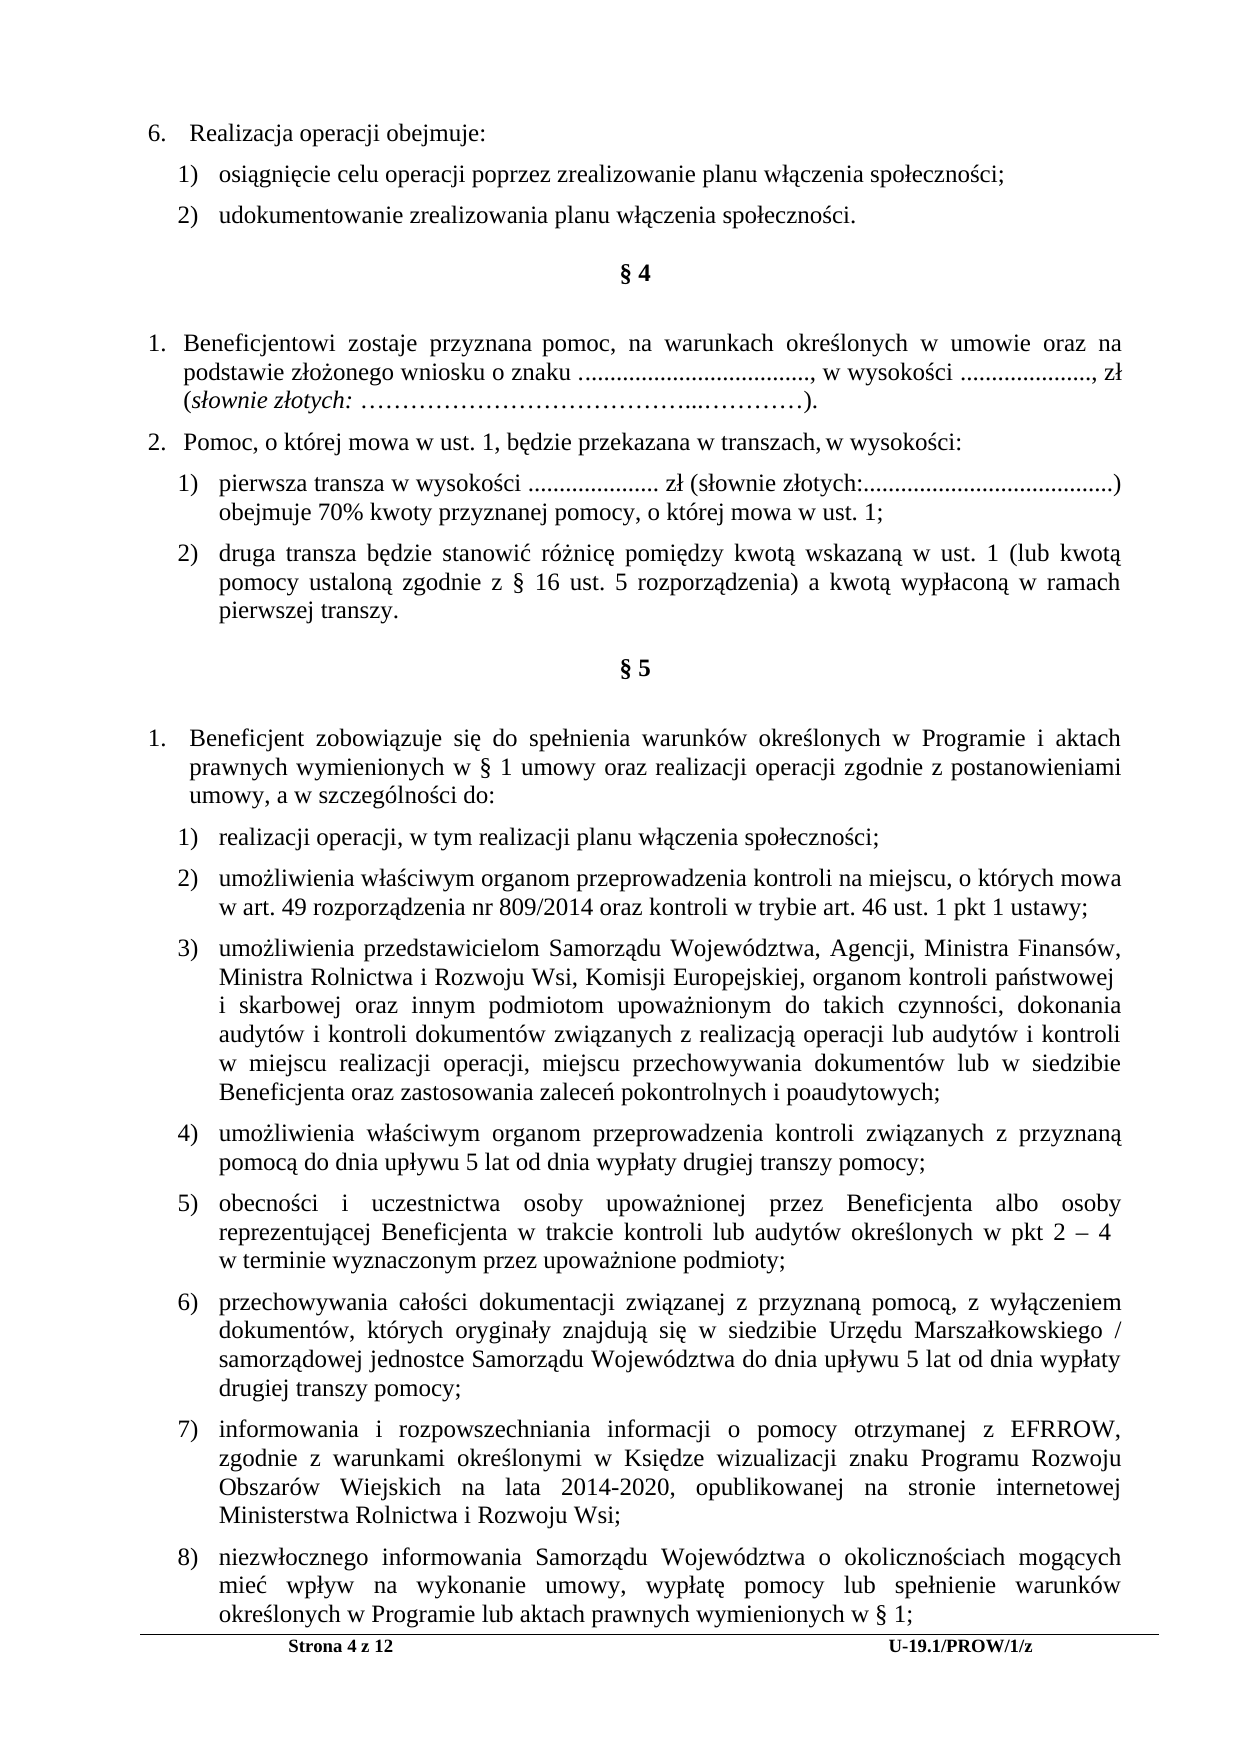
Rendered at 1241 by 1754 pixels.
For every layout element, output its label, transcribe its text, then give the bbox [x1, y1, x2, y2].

list druga transza będzie stanowić różnicę pomiędzy kwotą wskazaną w ust. 1 (lub kwotą pomocy ustaloną zgodnie z § 16 ust. 5 rozporządzenia) a kwotą wypłaconą w ramach pierwszej transzy. [177, 538, 1122, 624]
list umożliwienia właściwym organom przeprowadzenia kontroli związanych z przyznaną pomocą do dnia upływu 5 lat od dnia wypłaty drugiej transzy pomocy; [177, 1118, 1122, 1176]
list osiągnięcie celu operacji poprzez zrealizowanie planu włączenia społeczności; [177, 159, 1122, 188]
list Pomoc, o której mowa w ust. 1, będzie przekazana w transzach, w wysokości: [148, 427, 1122, 456]
text Realizacja operacji obejmuje: [148, 118, 1122, 147]
list umożliwienia właściwym organom przeprowadzenia kontroli na miejscu, o których mowa w art. 49 rozporządzenia nr 809/2014 oraz kontroli w trybie art. 46 ust. 1 pkt 1 ustawy; [177, 863, 1122, 921]
list przechowywania całości dokumentacji związanej z przyznaną pomocą, z wyłączeniem dokumentów, których oryginały znajdują się w siedzibie Urzędu Marszałkowskiego / samorządowej jednostce Samorządu Województwa do dnia upływu 5 lat od dnia wypłaty drugiej transzy pomocy; [177, 1287, 1122, 1402]
text § 4 [148, 258, 1122, 287]
list pierwsza transza w wysokości ..................... zł (słownie złotych:........................................) obejmuje 70% kwoty przyznanej pomocy, o której mowa w ust. 1; [177, 468, 1122, 526]
list Beneficjent zobowiązuje się do spełnienia warunków określonych w Programie i aktach prawnych wymienionych w § 1 umowy oraz realizacji operacji zgodnie z postanowieniami umowy, a w szczególności do: [148, 723, 1122, 809]
list obecności i uczestnictwa osoby upoważnionej przez Beneficjenta albo osoby reprezentującej Beneficjenta w trakcie kontroli lub audytów określonych w pkt 2 – 4 w terminie wyznaczonym przez upoważnione podmioty; [177, 1188, 1122, 1274]
list realizacji operacji, w tym realizacji planu włączenia społeczności; [177, 822, 1122, 851]
list umożliwienia przedstawicielom Samorządu Województwa, Agencji, Ministra Finansów, Ministra Rolnictwa i Rozwoju Wsi, Komisji Europejskiej, organom kontroli państwowej i skarbowej oraz innym podmiotom upoważnionym do takich czynności, dokonania audytów i kontroli dokumentów związanych z realizacją operacji lub audytów i kontroli w miejscu realizacji operacji, miejscu przechowywania dokumentów lub w siedzibie Beneficjenta oraz zastosowania zaleceń pokontrolnych i poaudytowych; [177, 933, 1122, 1106]
list niezwłocznego informowania Samorządu Województwa o okolicznościach mogących mieć wpływ na wykonanie umowy, wypłatę pomocy lub spełnienie warunków określonych w Programie lub aktach prawnych wymienionych w § 1; [177, 1542, 1122, 1628]
list informowania i rozpowszechniania informacji o pomocy otrzymanej z EFRROW, zgodnie z warunkami określonymi w Księdze wizualizacji znaku Programu Rozwoju Obszarów Wiejskich na lata 2014-2020, opublikowanej na stronie internetowej Ministerstwa Rolnictwa i Rozwoju Wsi; [177, 1414, 1122, 1529]
list Beneficjentowi zostaje przyznana pomoc, na warunkach określonych w umowie oraz na podstawie złożonego wniosku o znaku ....................................., w wysokości ....................., zł (słownie złotych: …………………………………...…………). [148, 328, 1122, 414]
list udokumentowanie zrealizowania planu włączenia społeczności. [177, 201, 1122, 229]
text § 5 [148, 653, 1122, 682]
